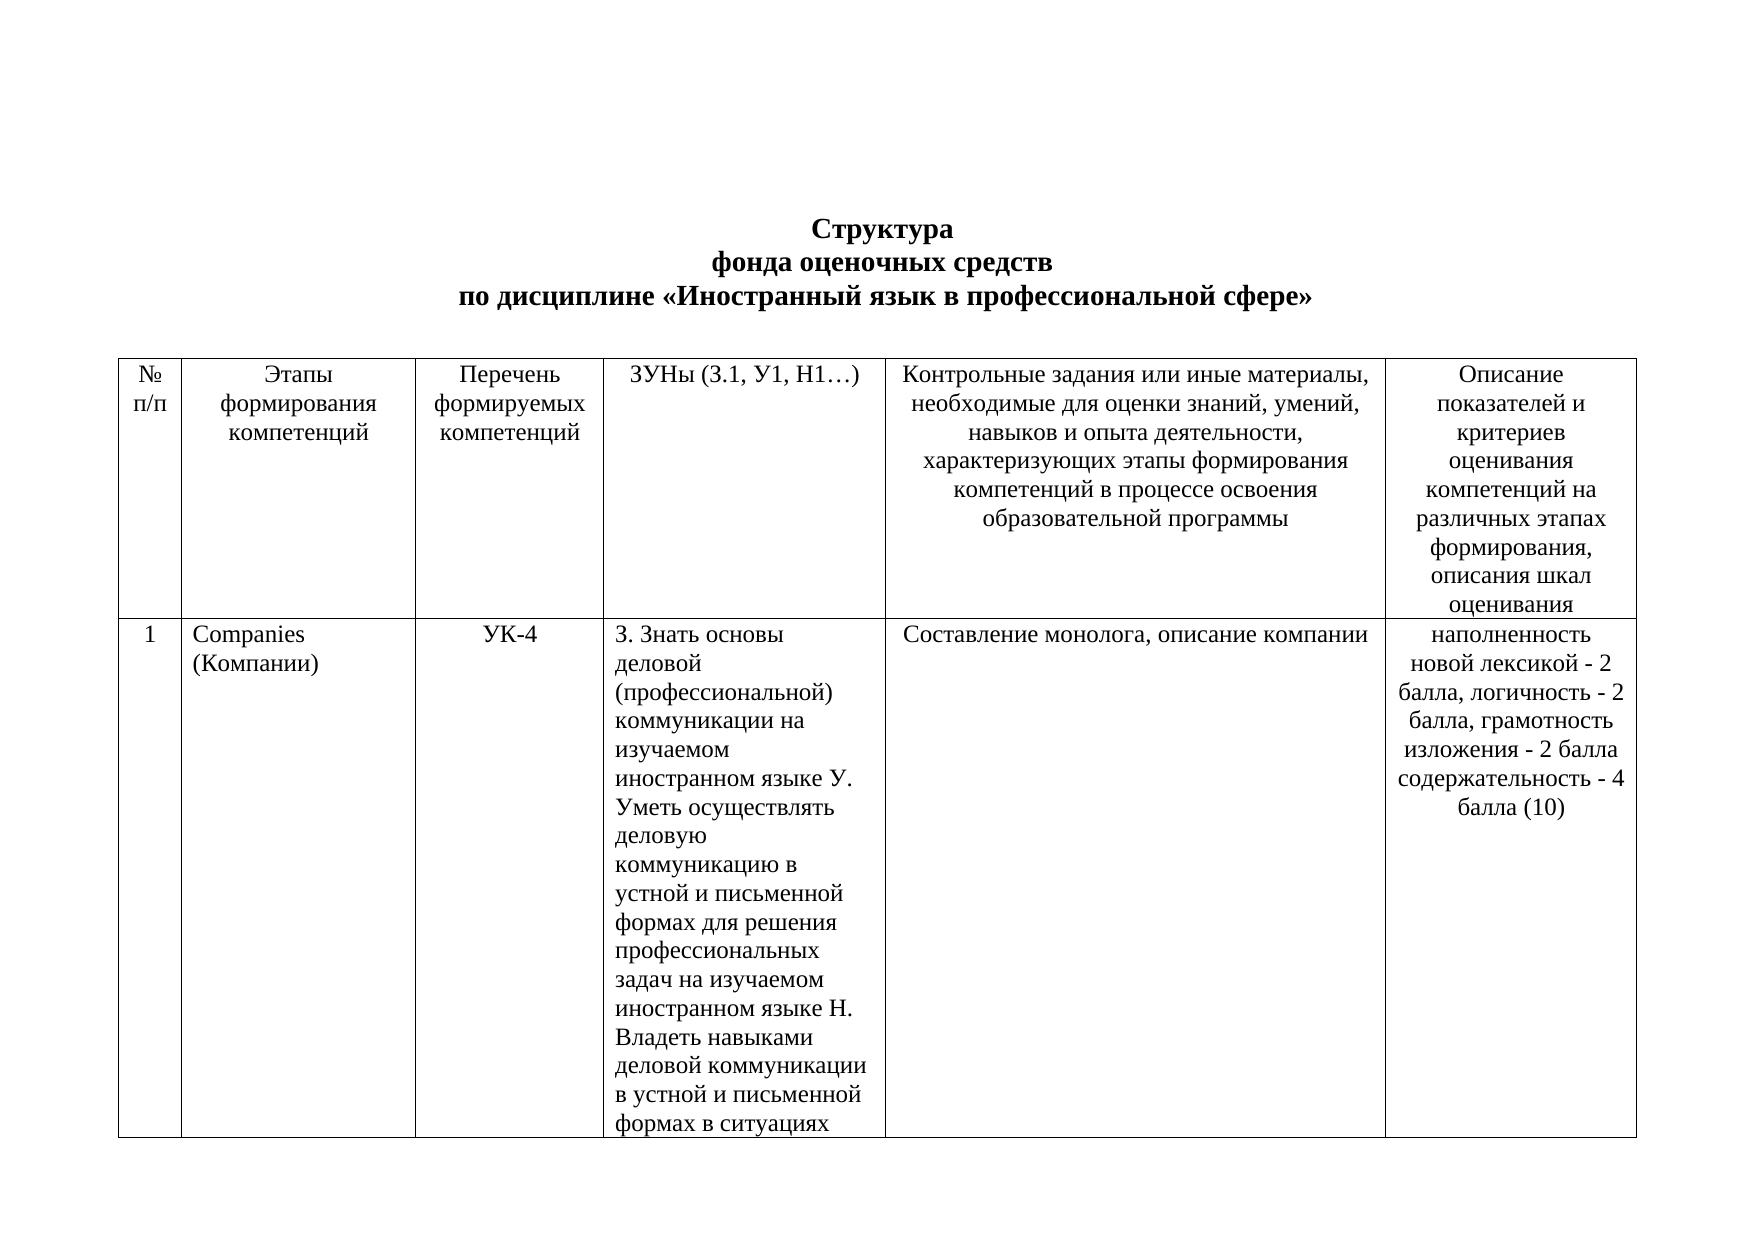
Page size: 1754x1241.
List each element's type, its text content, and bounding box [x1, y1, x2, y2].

table_header № п/п [119, 359, 181, 618]
table_header Этапы формирования компетенций [182, 359, 415, 618]
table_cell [1386, 619, 1636, 1137]
table_cell 1 [119, 619, 181, 1137]
table_cell УК-4 [416, 619, 603, 1137]
table_header Контрольные задания или иные материалы, необходимые для оценки знаний, умений, навыков и опыта деятельности, характеризующих этапы формирования компетенций в процессе освоения образовательной программы [886, 359, 1385, 618]
text фонда оценочных средств [128, 244, 1636, 278]
text Структура [128, 211, 1636, 244]
text по дисциплине «Иностранный язык в профессиональной сфере» [128, 278, 1636, 311]
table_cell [604, 619, 885, 1137]
table_header Описание показателей и критериев оценивания компетенций на различных этапах формирования, описания шкал оценивания [1386, 359, 1636, 618]
table_header Перечень формируемых компетенций [416, 359, 603, 618]
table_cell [886, 619, 1385, 1137]
table_header ЗУНы (З.1, У1, Н1…) [604, 359, 885, 618]
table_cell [182, 619, 415, 1137]
